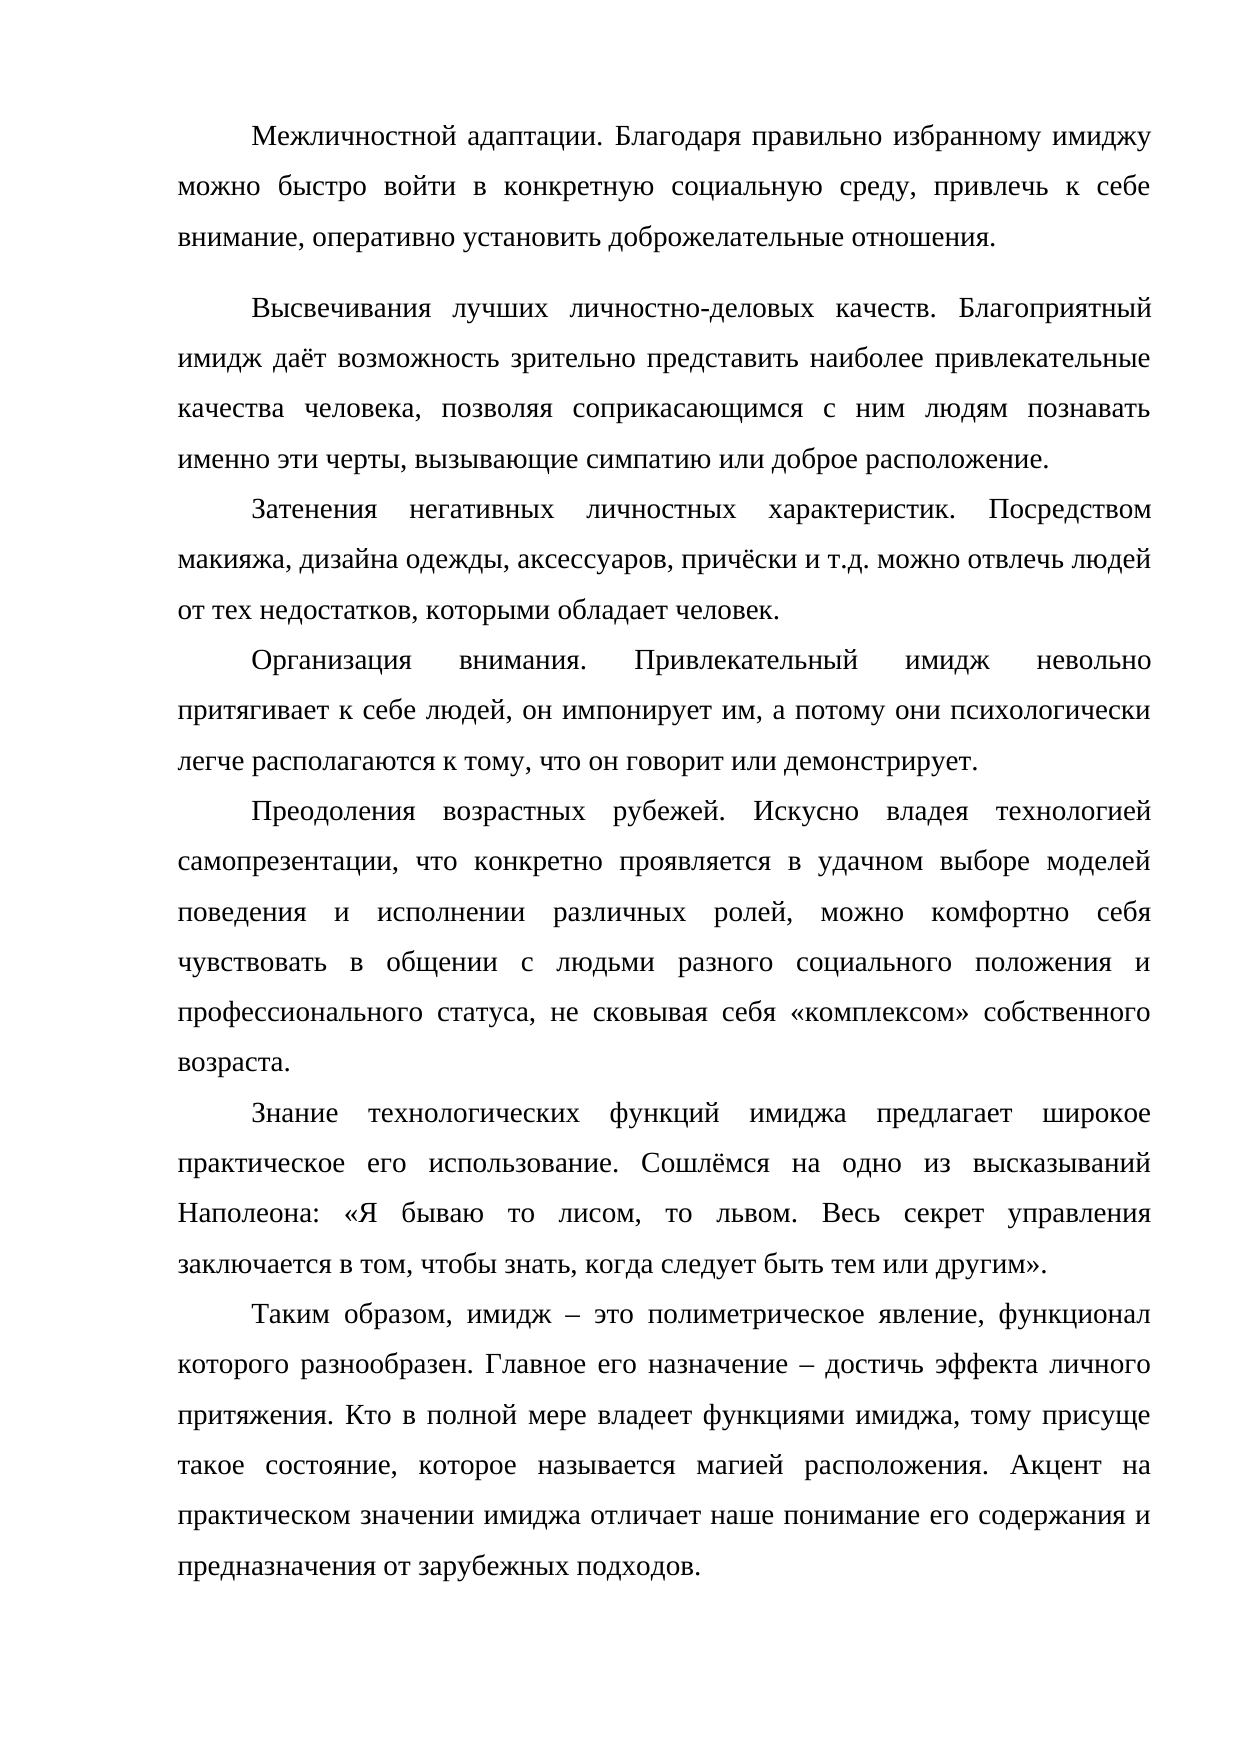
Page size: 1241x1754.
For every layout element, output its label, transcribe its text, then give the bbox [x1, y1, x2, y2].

text Затенения негативных личностных характеристик. Посредством макияжа, дизайна одежды, аксессуаров, причёски и т.д. можно отвлечь людей от тех недостатков, которыми обладает человек. [177, 491, 1152, 625]
text Знание технологических функций имиджа предлагает широкое практическое его использование. Сошлёмся на одно из высказываний Наполеона: «Я бываю то лисом, то львом. Весь секрет управления заключается в том, чтобы знать, когда следует быть тем или другим». [177, 1095, 1152, 1279]
text Организация внимания. Привлекательный имидж невольно притягивает к себе людей, он импонирует им, а потому они психологически легче располагаются к тому, что он говорит или демонстрирует. [177, 642, 1152, 776]
text Высвечивания лучших личностно-деловых качеств. Благоприятный имидж даёт возможность зрительно представить наиболее привлекательные качества человека, позволяя соприкасающимся с ним людям познавать именно эти черты, вызывающие симпатию или доброе расположение. [177, 290, 1152, 474]
text Преодоления возрастных рубежей. Искусно владея технологией самопрезентации, что конкретно проявляется в удачном выборе моделей поведения и исполнении различных ролей, можно комфортно себя чувствовать в общении с людьми разного социального положения и профессионального статуса, не сковывая себя «комплексом» собственного возраста. [177, 793, 1152, 1078]
text Межличностной адаптации. Благодаря правильно избранному имиджу можно быстро войти в конкретную социальную среду, привлечь к себе внимание, оперативно установить доброжелательные отношения. [177, 118, 1152, 252]
text Таким образом, имидж – это полиметрическое явление, функционал которого разнообразен. Главное его назначение – достичь эффекта личного притяжения. Кто в полной мере владеет функциями имиджа, тому присуще такое состояние, которое называется магией расположения. Акцент на практическом значении имиджа отличает наше понимание его содержания и предназначения от зарубежных подходов. [177, 1296, 1152, 1581]
